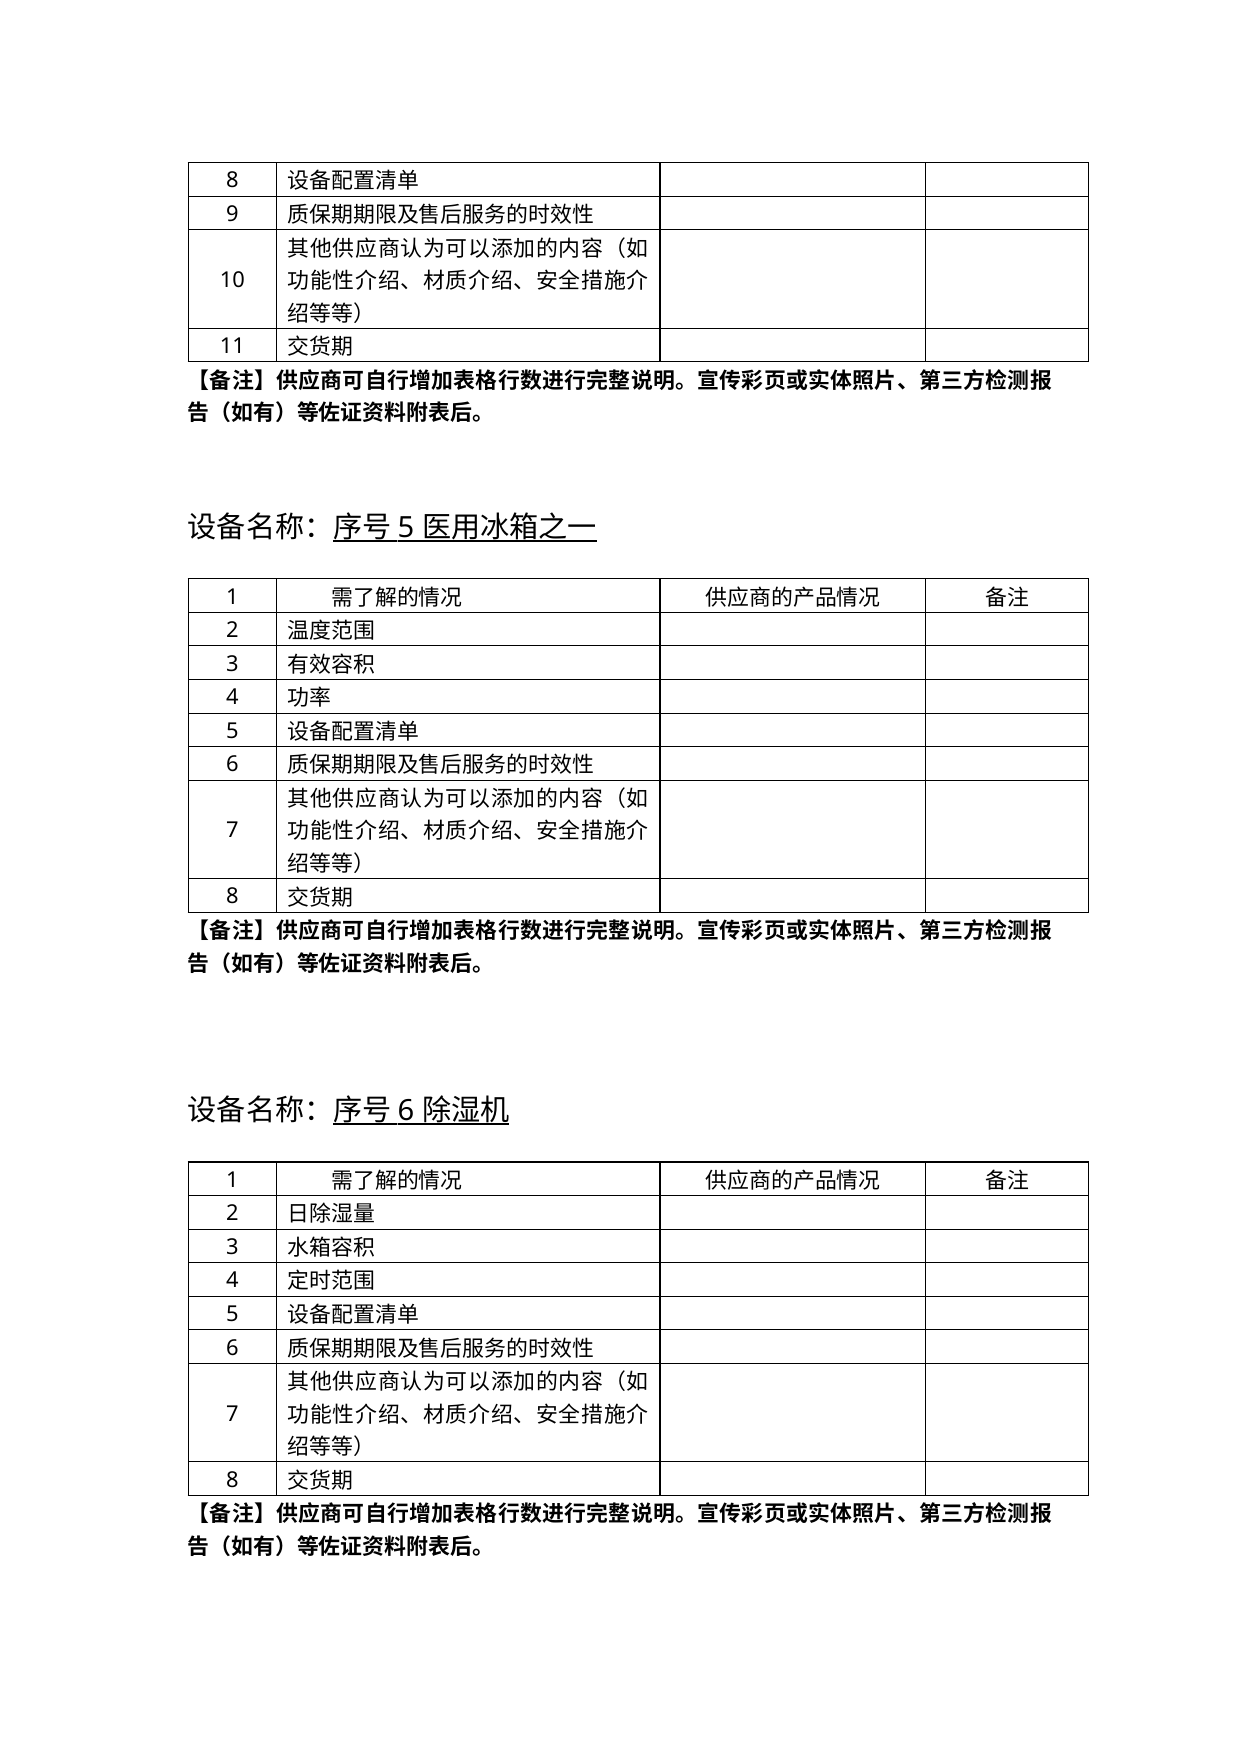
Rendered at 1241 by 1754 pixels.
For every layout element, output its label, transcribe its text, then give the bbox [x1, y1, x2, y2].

table_cell [661, 329, 925, 361]
table_cell 5 [189, 1297, 276, 1329]
text 设备名称：序号6 除湿机 [187, 1075, 1053, 1140]
table_cell 有效容积 [277, 646, 659, 679]
table_cell [661, 714, 925, 746]
table_cell [661, 1364, 925, 1461]
table_cell 其他供应商认为可以添加的内容（如功能性介绍、材质介绍、安全措施介绍等等） [277, 230, 659, 328]
table_cell 日除湿量 [277, 1196, 659, 1228]
text 【备注】供应商可自行增加表格行数进行完整说明。宣传彩页或实体照片、第三方检测报告（如有）等佐证资料附表后。 [187, 1496, 1053, 1561]
text 【备注】供应商可自行增加表格行数进行完整说明。宣传彩页或实体照片、第三方检测报告（如有）等佐证资料附表后。 [187, 913, 1053, 978]
table_cell 其他供应商认为可以添加的内容（如功能性介绍、材质介绍、安全措施介绍等等） [277, 781, 659, 878]
table_cell 定时范围 [277, 1263, 659, 1296]
table_cell 3 [189, 646, 276, 679]
table_cell [661, 646, 925, 679]
table_cell [926, 1297, 1088, 1329]
table_cell [926, 1330, 1088, 1363]
table_cell 温度范围 [277, 613, 659, 645]
table_cell [661, 1196, 925, 1228]
table_cell 2 [189, 1196, 276, 1228]
table_cell 质保期期限及售后服务的时效性 [277, 197, 659, 229]
table_cell [926, 781, 1088, 878]
table_cell [661, 747, 925, 779]
table_cell 交货期 [277, 329, 659, 361]
table_cell 8 [189, 1462, 276, 1495]
table_header 需了解的情况 [277, 1163, 659, 1195]
table_cell [926, 230, 1088, 328]
table_cell [661, 1297, 925, 1329]
table_cell [926, 1364, 1088, 1461]
table_cell 4 [189, 680, 276, 712]
table_cell 设备配置清单 [277, 1297, 659, 1329]
table_header 1 [189, 579, 276, 612]
table_cell [661, 613, 925, 645]
table_cell 11 [189, 329, 276, 361]
table_cell 设备配置清单 [277, 714, 659, 746]
table_cell [661, 1330, 925, 1363]
table_cell 7 [189, 781, 276, 878]
table_cell 2 [189, 613, 276, 645]
table_cell [661, 1230, 925, 1262]
table_cell 质保期期限及售后服务的时效性 [277, 747, 659, 779]
table_cell 质保期期限及售后服务的时效性 [277, 1330, 659, 1363]
table_cell [926, 329, 1088, 361]
table_cell [926, 680, 1088, 712]
table_cell [926, 1263, 1088, 1296]
text 设备名称：序号5 医用冰箱之一 [187, 492, 1053, 557]
table_cell 功率 [277, 680, 659, 712]
table_cell [926, 1230, 1088, 1262]
table_cell [661, 1263, 925, 1296]
table_cell [926, 747, 1088, 779]
table_cell 6 [189, 747, 276, 779]
table_cell 5 [189, 714, 276, 746]
table_cell [926, 714, 1088, 746]
table_cell 10 [189, 230, 276, 328]
table_cell 6 [189, 1330, 276, 1363]
table_cell [926, 197, 1088, 229]
table_cell 8 [189, 879, 276, 912]
table_cell [661, 230, 925, 328]
table_cell [926, 646, 1088, 679]
table_cell 3 [189, 1230, 276, 1262]
table_cell 水箱容积 [277, 1230, 659, 1262]
table_cell 设备配置清单 [277, 163, 659, 196]
table_cell [661, 680, 925, 712]
table_cell [926, 1462, 1088, 1495]
text 【备注】供应商可自行增加表格行数进行完整说明。宣传彩页或实体照片、第三方检测报告（如有）等佐证资料附表后。 [187, 362, 1053, 427]
table_cell 交货期 [277, 879, 659, 912]
table_cell 其他供应商认为可以添加的内容（如功能性介绍、材质介绍、安全措施介绍等等） [277, 1364, 659, 1461]
table_cell 4 [189, 1263, 276, 1296]
table_cell 交货期 [277, 1462, 659, 1495]
table_header 1 [189, 1163, 276, 1195]
table_cell [661, 879, 925, 912]
table_cell 8 [189, 163, 276, 196]
table_cell [926, 163, 1088, 196]
table_cell [926, 1196, 1088, 1228]
table_cell [661, 781, 925, 878]
table_cell [661, 197, 925, 229]
table_cell 7 [189, 1364, 276, 1461]
table_header 需了解的情况 [277, 579, 659, 612]
table_header 备注 [926, 1163, 1088, 1195]
table_header 供应商的产品情况 [661, 579, 925, 612]
table_cell 9 [189, 197, 276, 229]
table_header 供应商的产品情况 [661, 1163, 925, 1195]
table_cell [926, 613, 1088, 645]
table_cell [661, 1462, 925, 1495]
table_cell [926, 879, 1088, 912]
table_header 备注 [926, 579, 1088, 612]
table_cell [661, 163, 925, 196]
